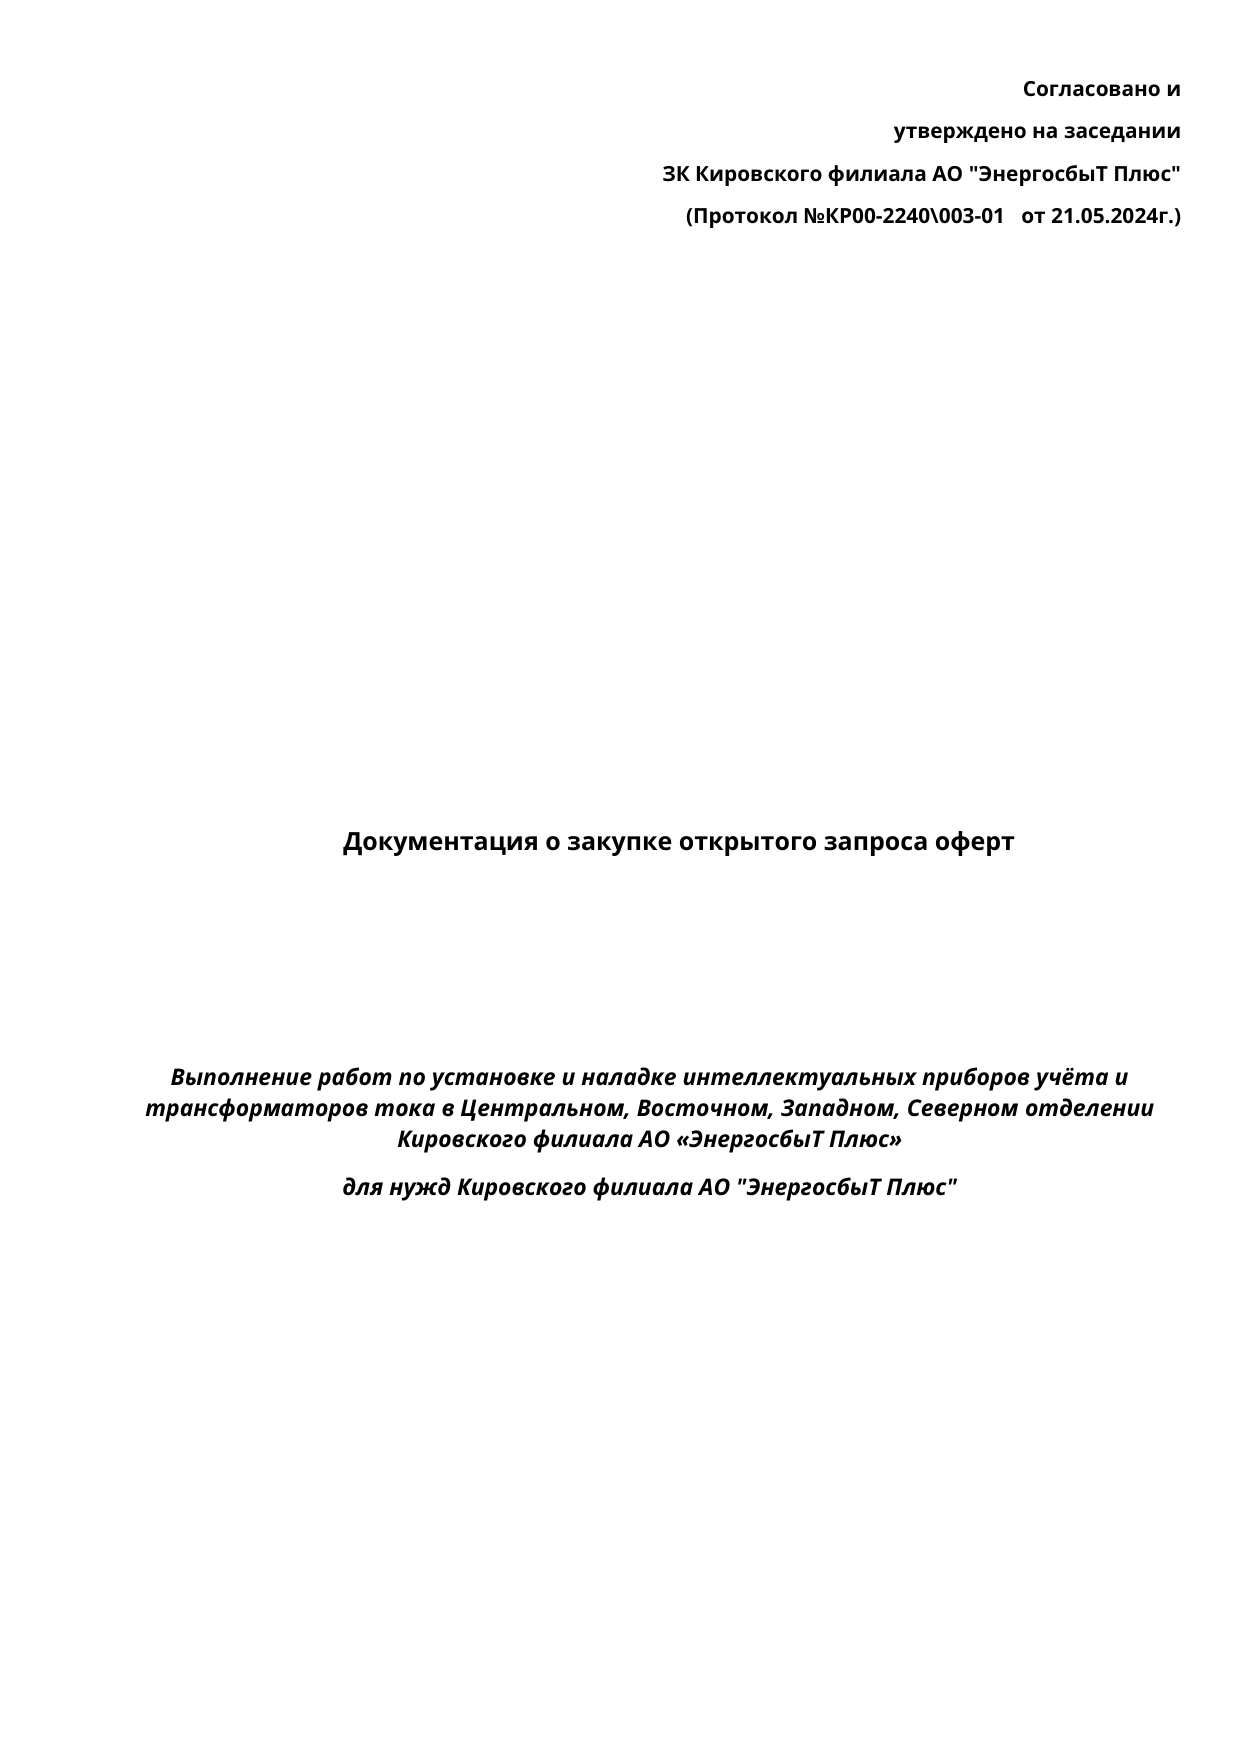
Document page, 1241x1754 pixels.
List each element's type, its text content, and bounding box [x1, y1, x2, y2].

text для нужд Кировского филиала АО "ЭнергосбыТ Плюс" [118, 1171, 1181, 1202]
text утверждено на заседании [474, 116, 1181, 145]
text Выполнение работ по установке и наладке интеллектуальных приборов учёта и трансформаторов тока в Центральном, Восточном, Западном, Северном отделении Кировского филиала АО «ЭнергосбыТ Плюс» [118, 1061, 1181, 1154]
text Согласовано и [474, 74, 1181, 102]
text (Протокол №КР00-2240\003-01 от 21.05.2024г.) [474, 202, 1181, 230]
text ЗК Кировского филиала АО "ЭнергосбыТ Плюс" [474, 159, 1181, 187]
text Документация о закупке открытого запроса оферт [118, 823, 1181, 857]
